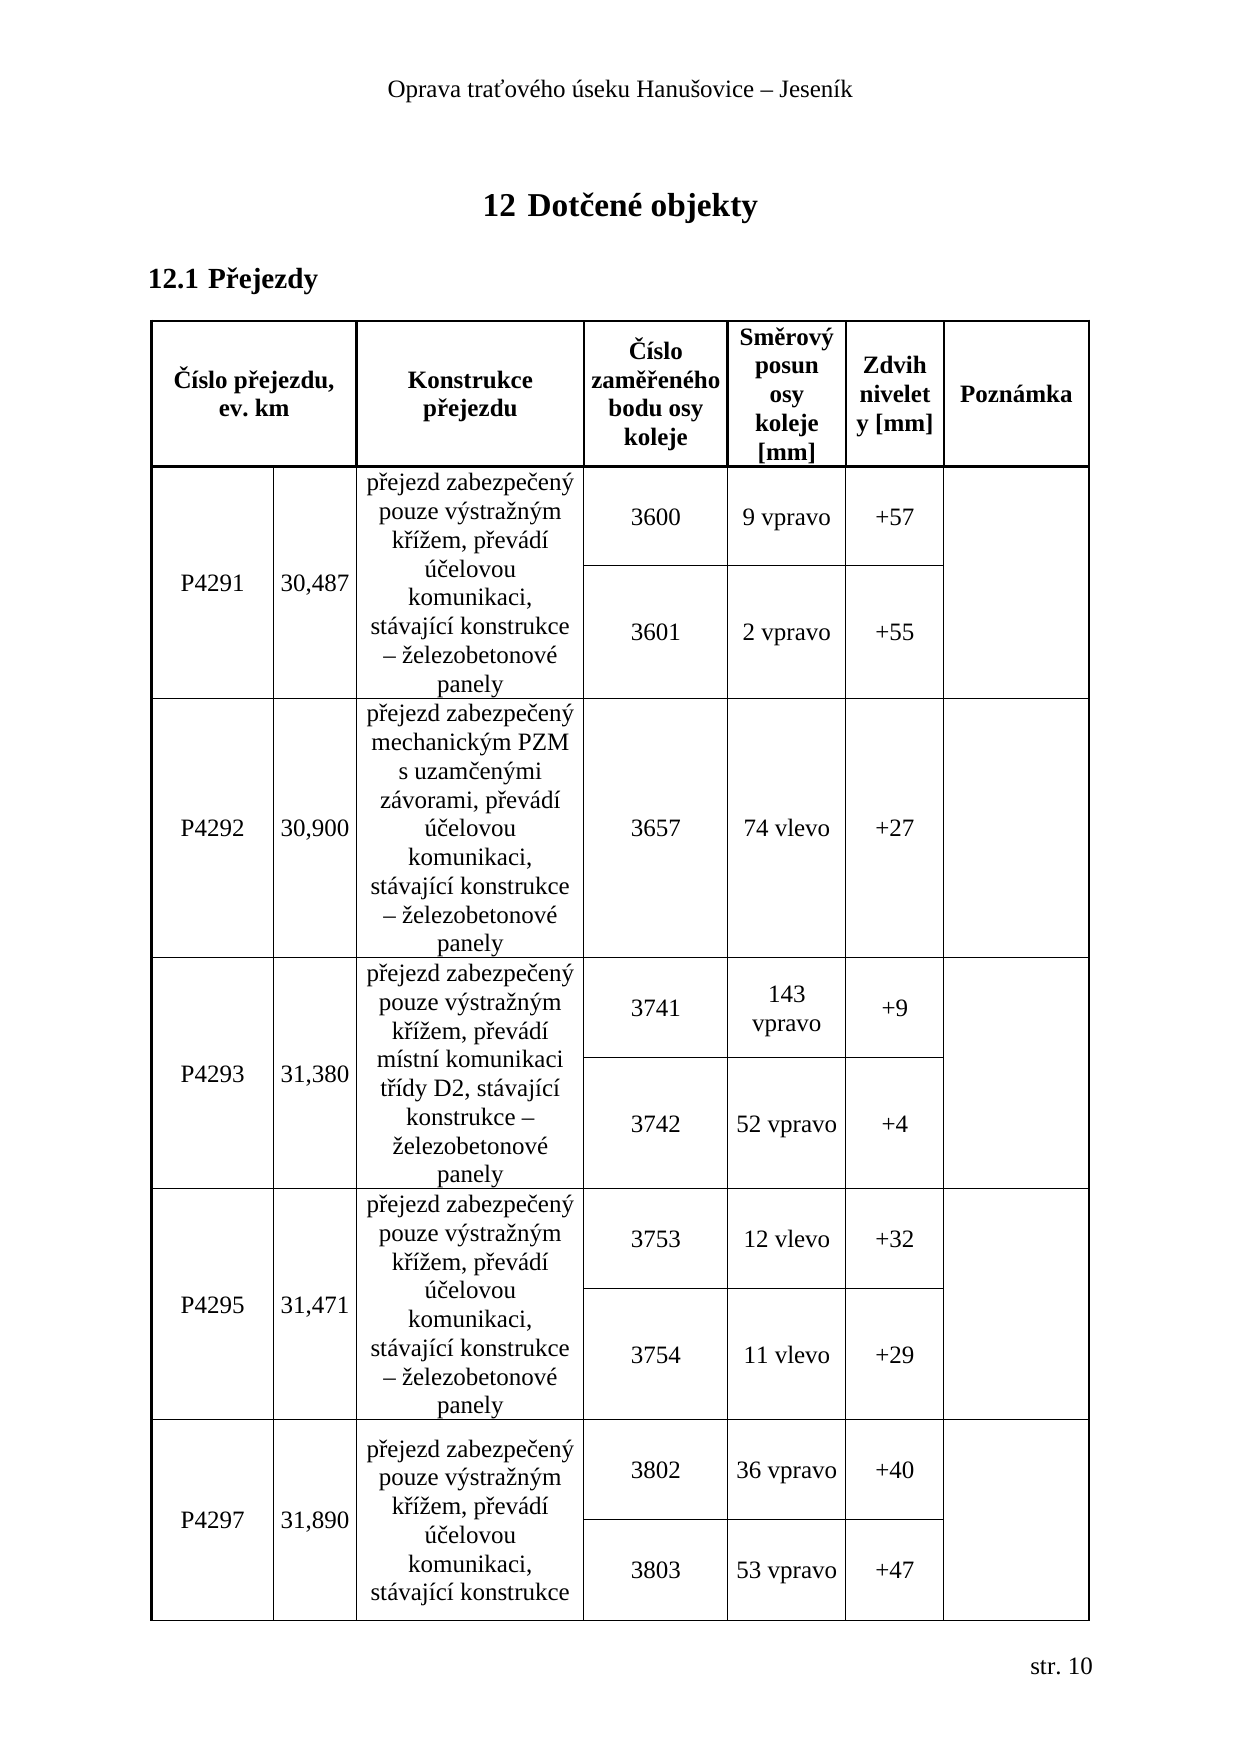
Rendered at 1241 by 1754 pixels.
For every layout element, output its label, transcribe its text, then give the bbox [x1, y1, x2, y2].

table_cell +9 [846, 958, 943, 1057]
table_cell 3802 [584, 1420, 727, 1519]
table_cell P4295 [153, 1189, 273, 1419]
table_cell +27 [846, 699, 943, 957]
table_cell 12 vlevo [728, 1189, 845, 1288]
table_cell +57 [846, 468, 943, 565]
table_cell P4297 [153, 1420, 273, 1619]
table_cell 11 vlevo [728, 1289, 845, 1419]
table_cell 2 vpravo [728, 566, 845, 697]
table_cell 53 vpravo [728, 1520, 845, 1619]
table_cell 3600 [584, 468, 727, 565]
table_cell 3753 [584, 1189, 727, 1288]
table_header Číslo přejezdu, ev. km [153, 322, 355, 465]
table_cell 9 vpravo [728, 468, 845, 565]
table_header Číslo zaměřeného bodu osy koleje [585, 322, 726, 465]
table_cell P4293 [153, 958, 273, 1188]
table_cell přejezd zabezpečený pouze výstražným křížem, převádí účelovou komunikaci, stávající konstrukce – železobetonové panely [357, 468, 583, 697]
table_cell 143 vpravo [728, 958, 845, 1057]
table_header Konstrukce přejezdu [358, 322, 583, 465]
table_cell 3741 [584, 958, 727, 1057]
table_cell přejezd zabezpečený pouze výstražným křížem, převádí účelovou komunikaci, stávající konstrukce – železobetonové panely [357, 1189, 583, 1419]
table_cell 3601 [584, 566, 727, 697]
table_cell [944, 1189, 1088, 1419]
table_cell 31,380 [274, 958, 356, 1188]
table_cell P4292 [153, 699, 273, 957]
table_cell +4 [846, 1058, 943, 1188]
table_cell 3803 [584, 1520, 727, 1619]
table_cell [944, 958, 1088, 1188]
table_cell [357, 1420, 583, 1619]
table_cell +32 [846, 1189, 943, 1288]
table_cell 3742 [584, 1058, 727, 1188]
table_header Poznámka [945, 322, 1088, 465]
table_cell +40 [846, 1420, 943, 1519]
table_cell 30,487 [274, 468, 356, 697]
table_cell 36 vpravo [728, 1420, 845, 1519]
table_cell +29 [846, 1289, 943, 1419]
table_cell 31,890 [274, 1420, 356, 1619]
table_cell [944, 468, 1088, 697]
table_cell [944, 699, 1088, 957]
table_cell 31,471 [274, 1189, 356, 1419]
table_cell 3754 [584, 1289, 727, 1419]
table_cell přejezd zabezpečený pouze výstražným křížem, převádí místní komunikaci třídy D2, stávající konstrukce – železobetonové panely [357, 958, 583, 1188]
table_cell +47 [846, 1520, 943, 1619]
table_header Směrový posun osy koleje [mm] [729, 322, 845, 465]
table_cell +55 [846, 566, 943, 697]
table_cell [944, 1420, 1088, 1619]
table_header Zdvih nivelety [mm] [847, 322, 943, 465]
table_cell P4291 [153, 468, 273, 697]
table_cell 30,900 [274, 699, 356, 957]
subtitle Přejezdy [148, 261, 1093, 294]
table_cell 3657 [584, 699, 727, 957]
table_cell přejezd zabezpečený mechanickým PZM s uzamčenými závorami, převádí účelovou komunikaci, stávající konstrukce – železobetonové panely [357, 699, 583, 957]
subtitle Dotčené objekty [148, 185, 1093, 223]
table_cell 52 vpravo [728, 1058, 845, 1188]
table_cell 74 vlevo [728, 699, 845, 957]
